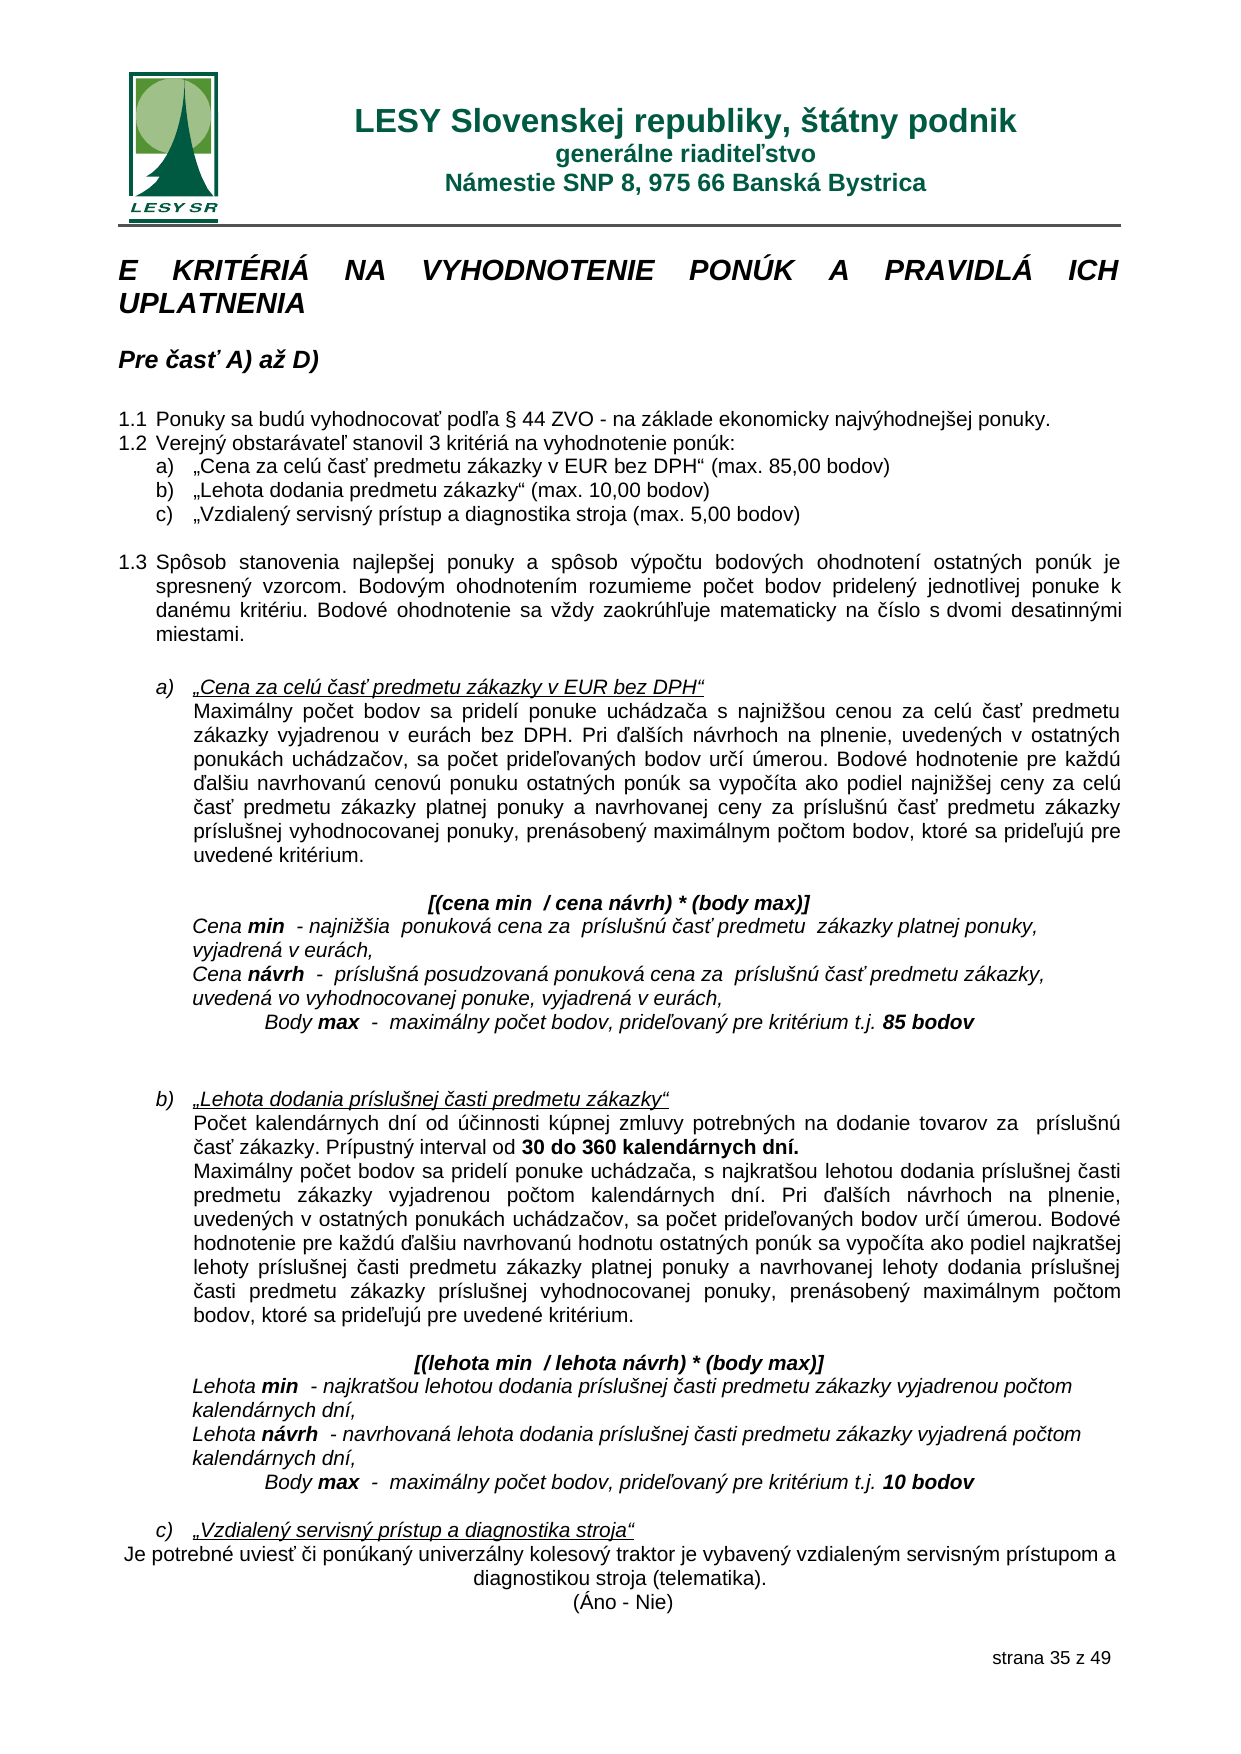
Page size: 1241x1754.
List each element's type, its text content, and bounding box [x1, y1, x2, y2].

list „Vzdialený servisný prístup a diagnostika stroja“ [156, 1518, 1122, 1542]
text Maximálny počet bodov sa pridelí ponuke uchádzača s najnižšou cenou za celú časť predmetu zákazky vyjadrenou v eurách bez DPH. Pri ďalších návrhoch na plnenie, uvedených v ostatných ponukách uchádzačov, sa počet prideľovaných bodov určí úmerou. Bodové hodnotenie pre každú ďalšiu navrhovanú cenovú ponuku ostatných ponúk sa vypočíta ako podiel najnižšej ceny za celú časť predmetu zákazky platnej ponuky a navrhovanej ceny za príslušnú časť predmetu zákazky príslušnej vyhodnocovanej ponuky, prenásobený maximálnym počtom bodov, ktoré sa prideľujú pre uvedené kritérium. [193, 699, 1122, 866]
text Body max - maximálny počet bodov, prideľovaný pre kritérium t.j. 10 bodov [118, 1470, 1122, 1494]
list „Lehota dodania príslušnej časti predmetu zákazky“ [156, 1087, 1122, 1111]
text Cena min - najnižšia ponuková cena za príslušnú časť predmetu zákazky platnej ponuky, vyjadrená v eurách, [192, 914, 1122, 962]
text Cena návrh - príslušná posudzovaná ponuková cena za príslušnú časť predmetu zákazky, uvedená vo vyhodnocovanej ponuke, vyjadrená v eurách, [192, 962, 1122, 1010]
subtitle E KRITÉRIÁ NA VYHODNOTENIE PONÚK A PRAVIDLÁ ICH UPLATNENIA [118, 253, 1122, 320]
text Maximálny počet bodov sa pridelí ponuke uchádzača, s najkratšou lehotou dodania príslušnej časti predmetu zákazky vyjadrenou počtom kalendárnych dní. Pri ďalších návrhoch na plnenie, uvedených v ostatných ponukách uchádzačov, sa počet prideľovaných bodov určí úmerou. Bodové hodnotenie pre každú ďalšiu navrhovanú hodnotu ostatných ponúk sa vypočíta ako podiel najkratšej lehoty príslušnej časti predmetu zákazky platnej ponuky a navrhovanej lehoty dodania príslušnej časti predmetu zákazky príslušnej vyhodnocovanej ponuky, prenásobený maximálnym počtom bodov, ktoré sa prideľujú pre uvedené kritérium. [193, 1159, 1122, 1326]
text [(lehota min / lehota návrh) * (body max)] [118, 1350, 1122, 1374]
list „Cena za celú časť predmetu zákazky v EUR bez DPH“ [156, 675, 1122, 699]
list „Cena za celú časť predmetu zákazky v EUR bez DPH“ (max. 85,00 bodov) [156, 454, 1122, 478]
list Verejný obstarávateľ stanovil 3 kritériá na vyhodnotenie ponúk: [118, 430, 1122, 454]
list Spôsob stanovenia najlepšej ponuky a spôsob výpočtu bodových ohodnotení ostatných ponúk je spresnený vzorcom. Bodovým ohodnotením rozumieme počet bodov pridelený jednotlivej ponuke k danému kritériu. Bodové ohodnotenie sa vždy zaokrúhľuje matematicky na číslo s dvomi desatinnými miestami. [118, 550, 1122, 646]
subtitle Pre časť A) až D) [118, 345, 1122, 374]
text Body max - maximálny počet bodov, prideľovaný pre kritérium t.j. 85 bodov [118, 1010, 1122, 1034]
text [(cena min / cena návrh) * (body max)] [118, 890, 1122, 914]
text Je potrebné uviesť či ponúkaný univerzálny kolesový traktor je vybavený vzdialeným servisným prístupom a diagnostikou stroja (telematika). [118, 1542, 1122, 1590]
text (Áno - Nie) [118, 1590, 1122, 1614]
list Ponuky sa budú vyhodnocovať podľa § 44 ZVO - na základe ekonomicky najvýhodnejšej ponuky. [118, 406, 1122, 430]
text Počet kalendárnych dní od účinnosti kúpnej zmluvy potrebných na dodanie tovarov za príslušnú časť zákazky. Prípustný interval od 30 do 360 kalendárnych dní. [193, 1111, 1122, 1159]
list „Vzdialený servisný prístup a diagnostika stroja (max. 5,00 bodov) [156, 502, 1122, 526]
list „Lehota dodania predmetu zákazky“ (max. 10,00 bodov) [156, 478, 1122, 502]
text Lehota návrh - navrhovaná lehota dodania príslušnej časti predmetu zákazky vyjadrená počtom kalendárnych dní, [192, 1422, 1122, 1470]
text Lehota min - najkratšou lehotou dodania príslušnej časti predmetu zákazky vyjadrenou počtom kalendárnych dní, [192, 1374, 1122, 1422]
